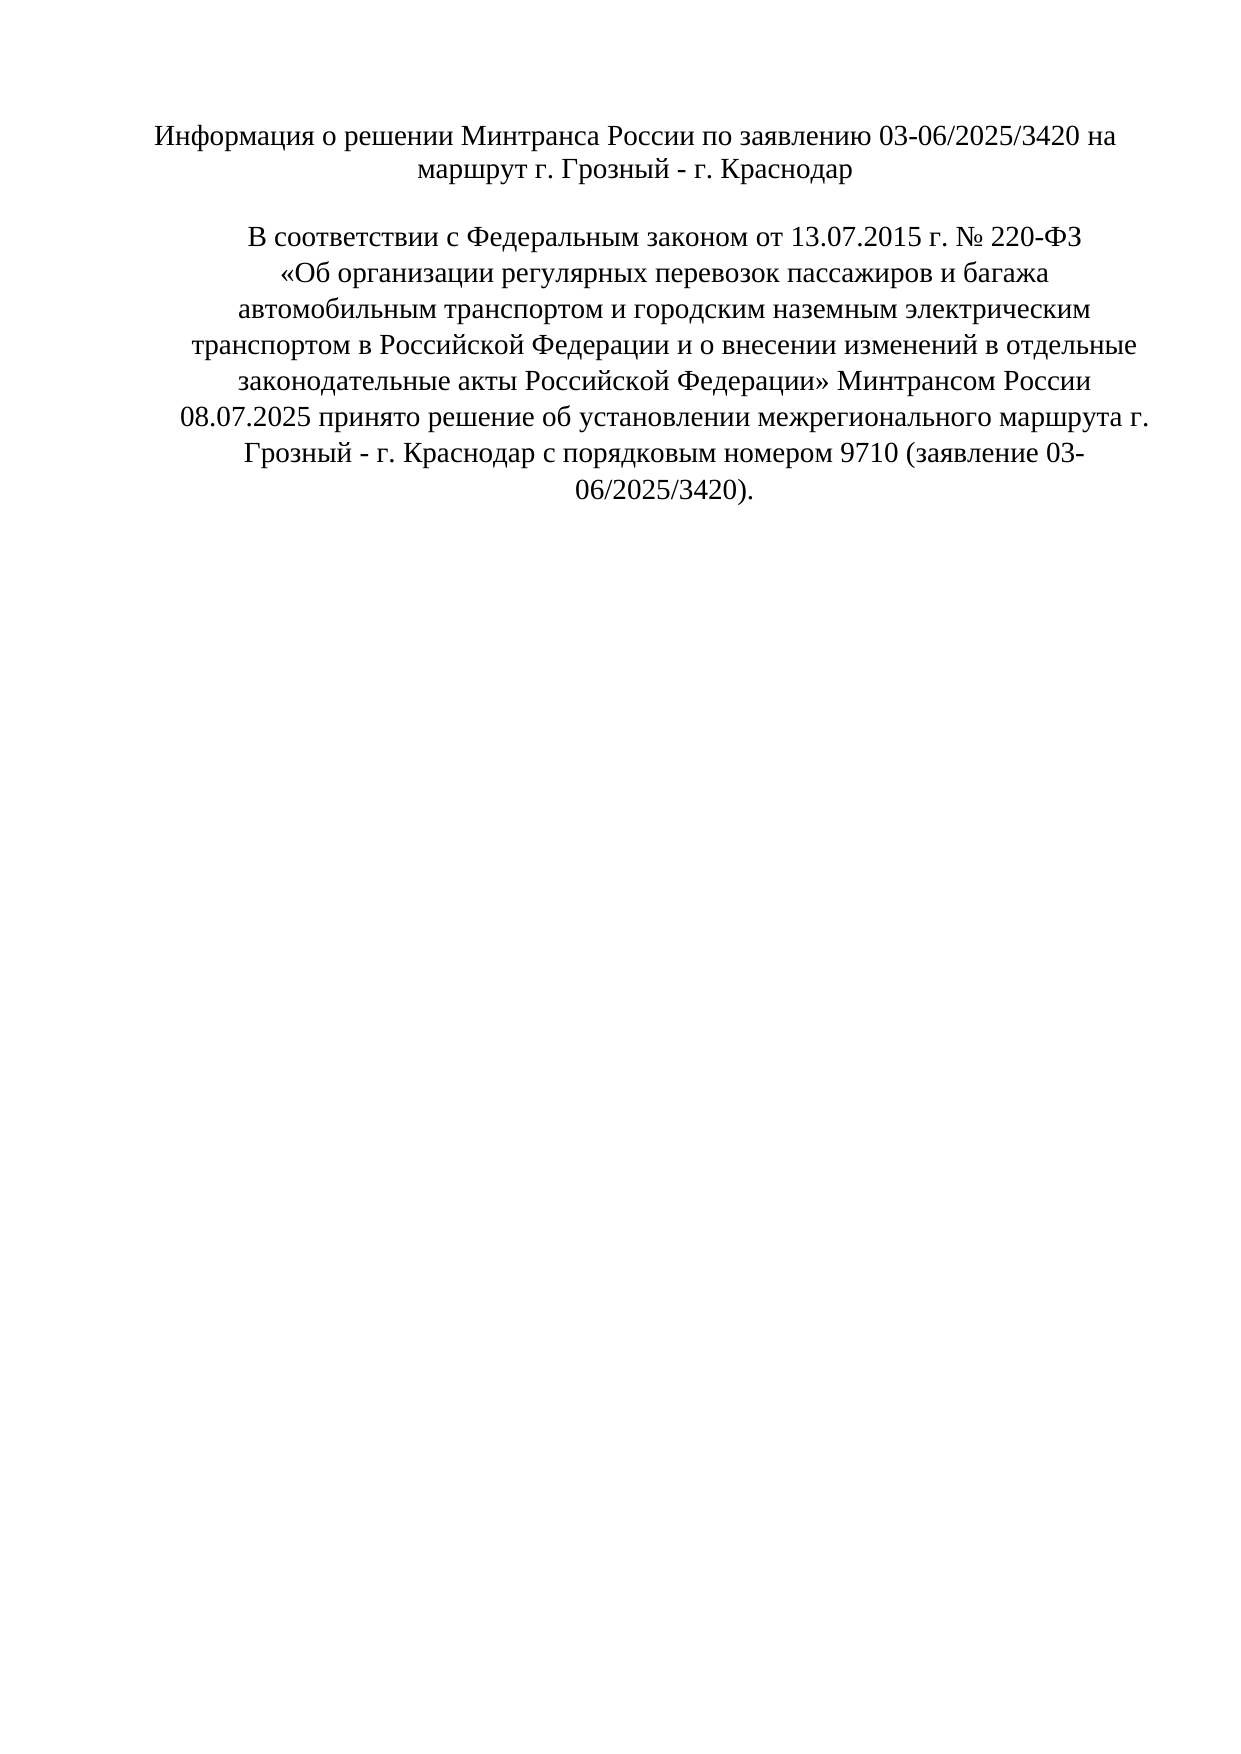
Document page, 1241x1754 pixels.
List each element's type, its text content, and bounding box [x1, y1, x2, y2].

text Информация о решении Минтранса России по заявлению 03-06/2025/3420 на маршрут г. Грозный - г. Краснодар [118, 118, 1152, 185]
text В соответствии с Федеральным законом от 13.07.2015 г. № 220-ФЗ «Об организации регулярных перевозок пассажиров и багажа автомобильным транспортом и городским наземным электрическим транспортом в Российской Федерации и о внесении изменений в отдельные законодательные акты Российской Федерации» Минтрансом России 08.07.2025 принято решение об установлении межрегионального маршрута г. Грозный - г. Краснодар с порядковым номером 9710 (заявление 03-06/2025/3420). [177, 219, 1152, 505]
